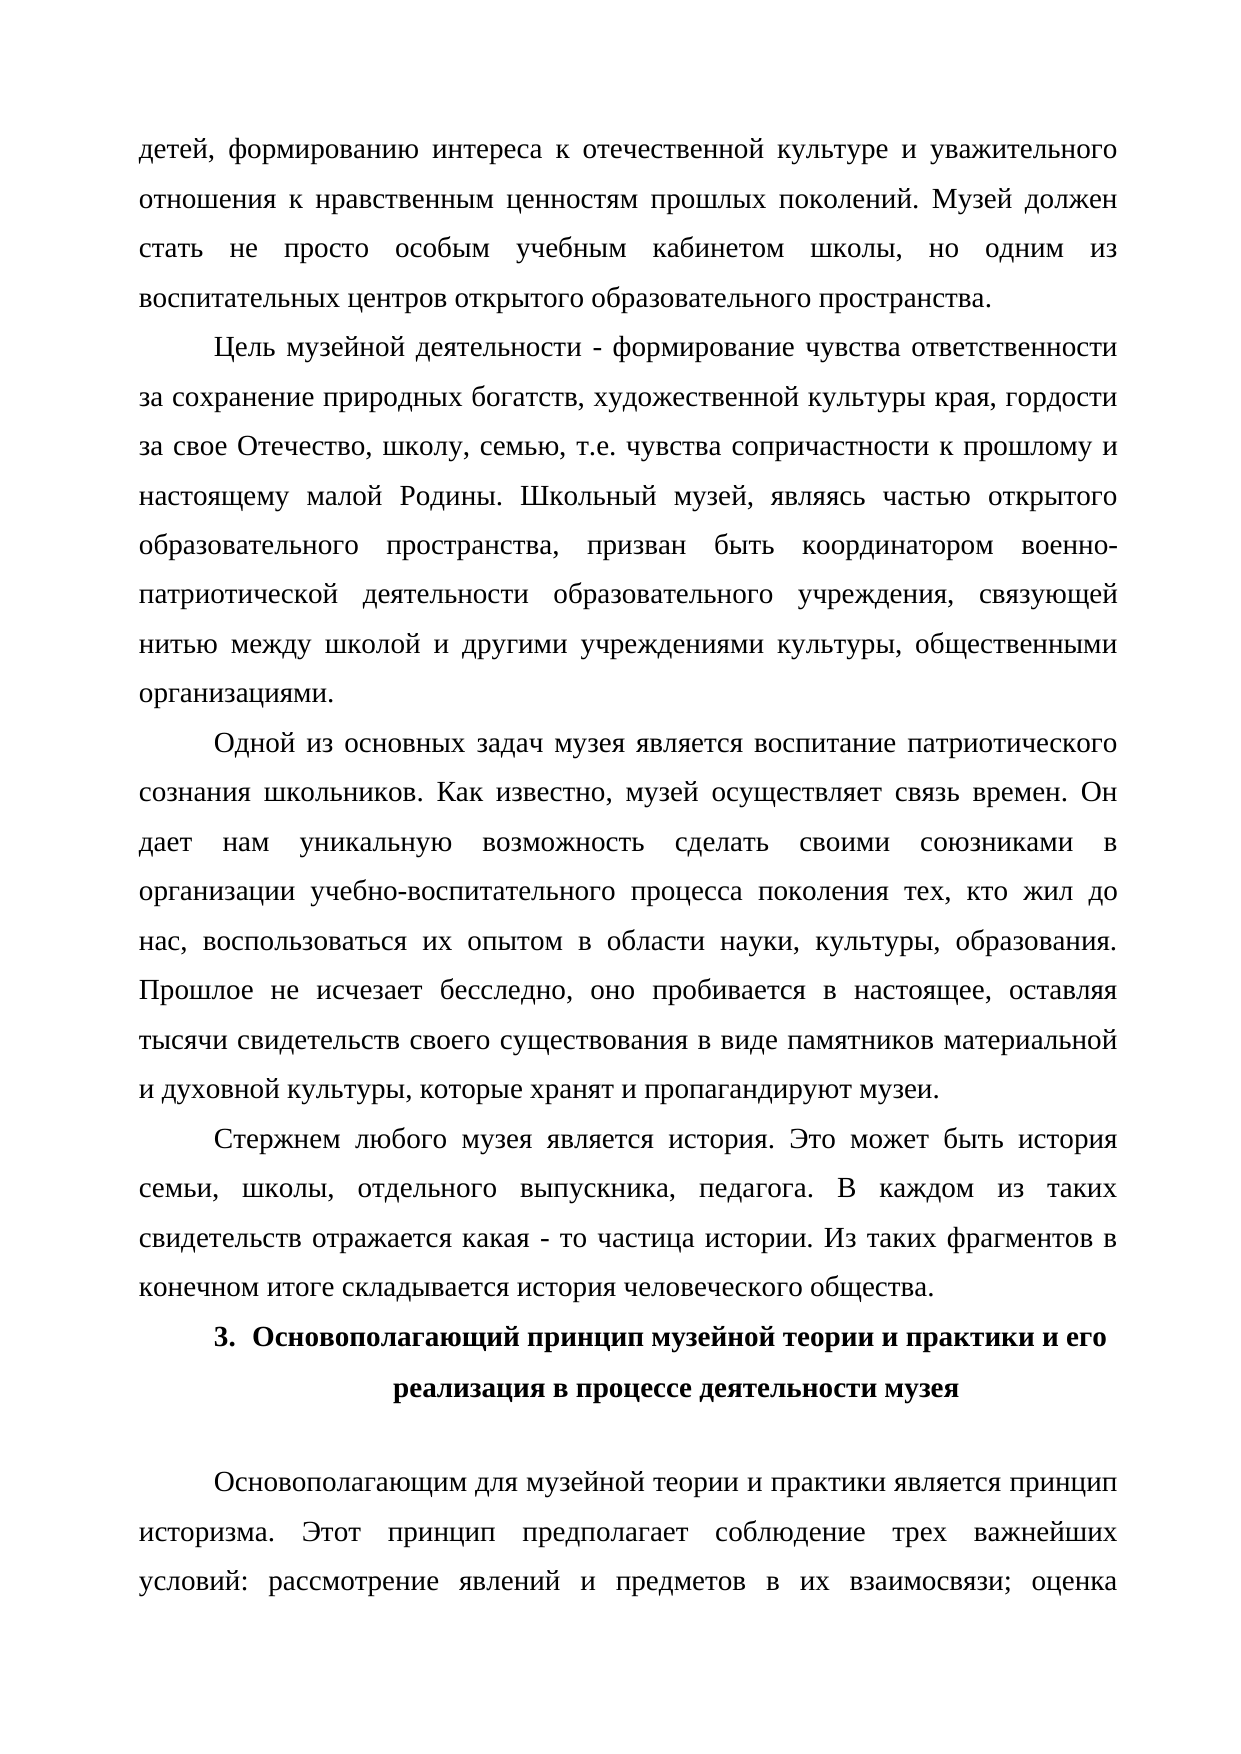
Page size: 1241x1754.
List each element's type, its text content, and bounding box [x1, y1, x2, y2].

text Одной из основных задач музея является воспитание патриотического сознания школьников. Как известно, музей осуществляет связь времен. Он дает нам уникальную возможность сделать своими союзниками в организации учебно-воспитательного процесса поколения тех, кто жил до нас, воспользоваться их опытом в области науки, культуры, образования. Прошлое не исчезает бесследно, оно пробивается в настоящее, оставляя тысячи свидетельств своего существования в виде памятников материальной и духовной культуры, которые хранят и пропагандируют музеи. [139, 713, 1118, 1108]
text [139, 119, 1118, 317]
text Стержнем любого музея является история. Это может быть история семьи, школы, отдельного выпускника, педагога. В каждом из таких свидетельств отражается какая - то частица истории. Из таких фрагментов в конечном итоге складывается история человеческого общества. [139, 1108, 1118, 1306]
text Цель музейной деятельности - формирование чувства ответственности за сохранение природных богатств, художественной культуры края, гордости за свое Отечество, школу, семью, т.е. чувства сопричастности к прошлому и настоящему малой Родины. Школьный музей, являясь частью открытого образовательного пространства, призван быть координатором военно- патриотической деятельности образовательного учреждения, связующей нитью между школой и другими учреждениями культуры, общественными организациями. [139, 317, 1118, 713]
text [139, 1452, 1118, 1601]
list Основополагающий принцип музейной теории и практики и его реализация в процессе деятельности музея [214, 1306, 1118, 1407]
